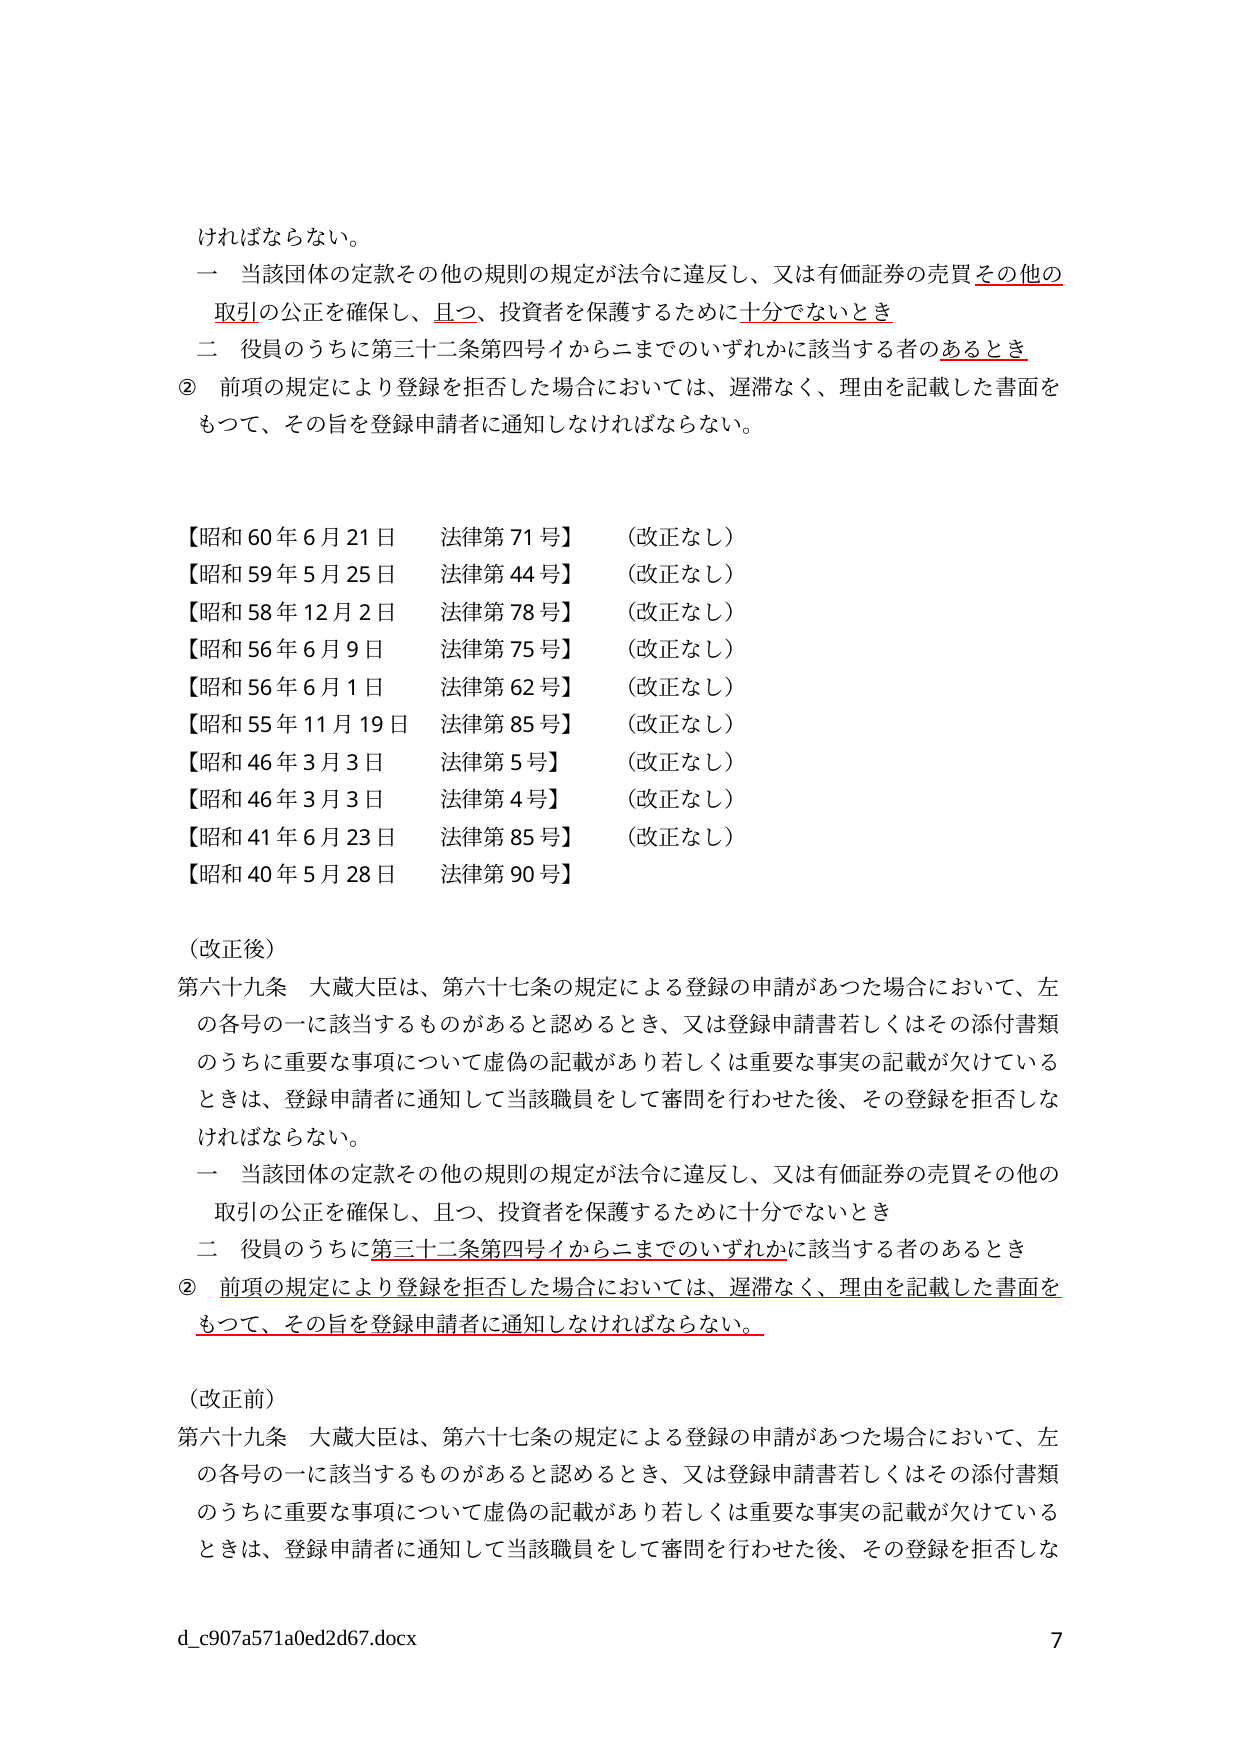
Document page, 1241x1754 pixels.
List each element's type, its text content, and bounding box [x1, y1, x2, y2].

text 【昭和58年12月2日 法律第78号】 （改正なし） [177, 592, 1063, 629]
text 【昭和40年5月28日 法律第90号】 [177, 854, 1063, 892]
text 【昭和41年6月23日 法律第85号】 （改正なし） [177, 817, 1063, 854]
text 一 当該団体の定款その他の規則の規定が法令に違反し、又は有価証券の売買その他の取引の公正を確保し、且つ、投資者を保護するために十分でないとき [196, 1154, 1063, 1229]
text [177, 1417, 1063, 1567]
text 【昭和55年11月19日 法律第85号】 （改正なし） [177, 704, 1063, 742]
text （改正前） [177, 1379, 1063, 1417]
text 【昭和56年6月1日 法律第62号】 （改正なし） [177, 667, 1063, 704]
text 【昭和56年6月9日 法律第75号】 （改正なし） [177, 629, 1063, 667]
text ② 前項の規定により登録を拒否した場合においては、遅滞なく、理由を記載した書面をもつて、その旨を登録申請者に通知しなければならない。 [177, 1267, 1063, 1342]
text 一 当該団体の定款その他の規則の規定が法令に違反し、又は有価証券の売買その他の取引の公正を確保し、且つ、投資者を保護するために十分でないとき [196, 254, 1063, 329]
text 【昭和59年5月25日 法律第44号】 （改正なし） [177, 554, 1063, 592]
text 二 役員のうちに第三十二条第四号イからニまでのいずれかに該当する者のあるとき [196, 1229, 1063, 1267]
text 【昭和60年6月21日 法律第71号】 （改正なし） [177, 517, 1063, 554]
text ② 前項の規定により登録を拒否した場合においては、遅滞なく、理由を記載した書面をもつて、その旨を登録申請者に通知しなければならない。 [177, 367, 1063, 442]
text 【昭和46年3月3日 法律第5号】 （改正なし） [177, 742, 1063, 779]
text 【昭和46年3月3日 法律第4号】 （改正なし） [177, 779, 1063, 817]
text （改正後） [177, 929, 1063, 967]
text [177, 217, 1063, 254]
text 二 役員のうちに第三十二条第四号イからニまでのいずれかに該当する者のあるとき [196, 329, 1063, 367]
